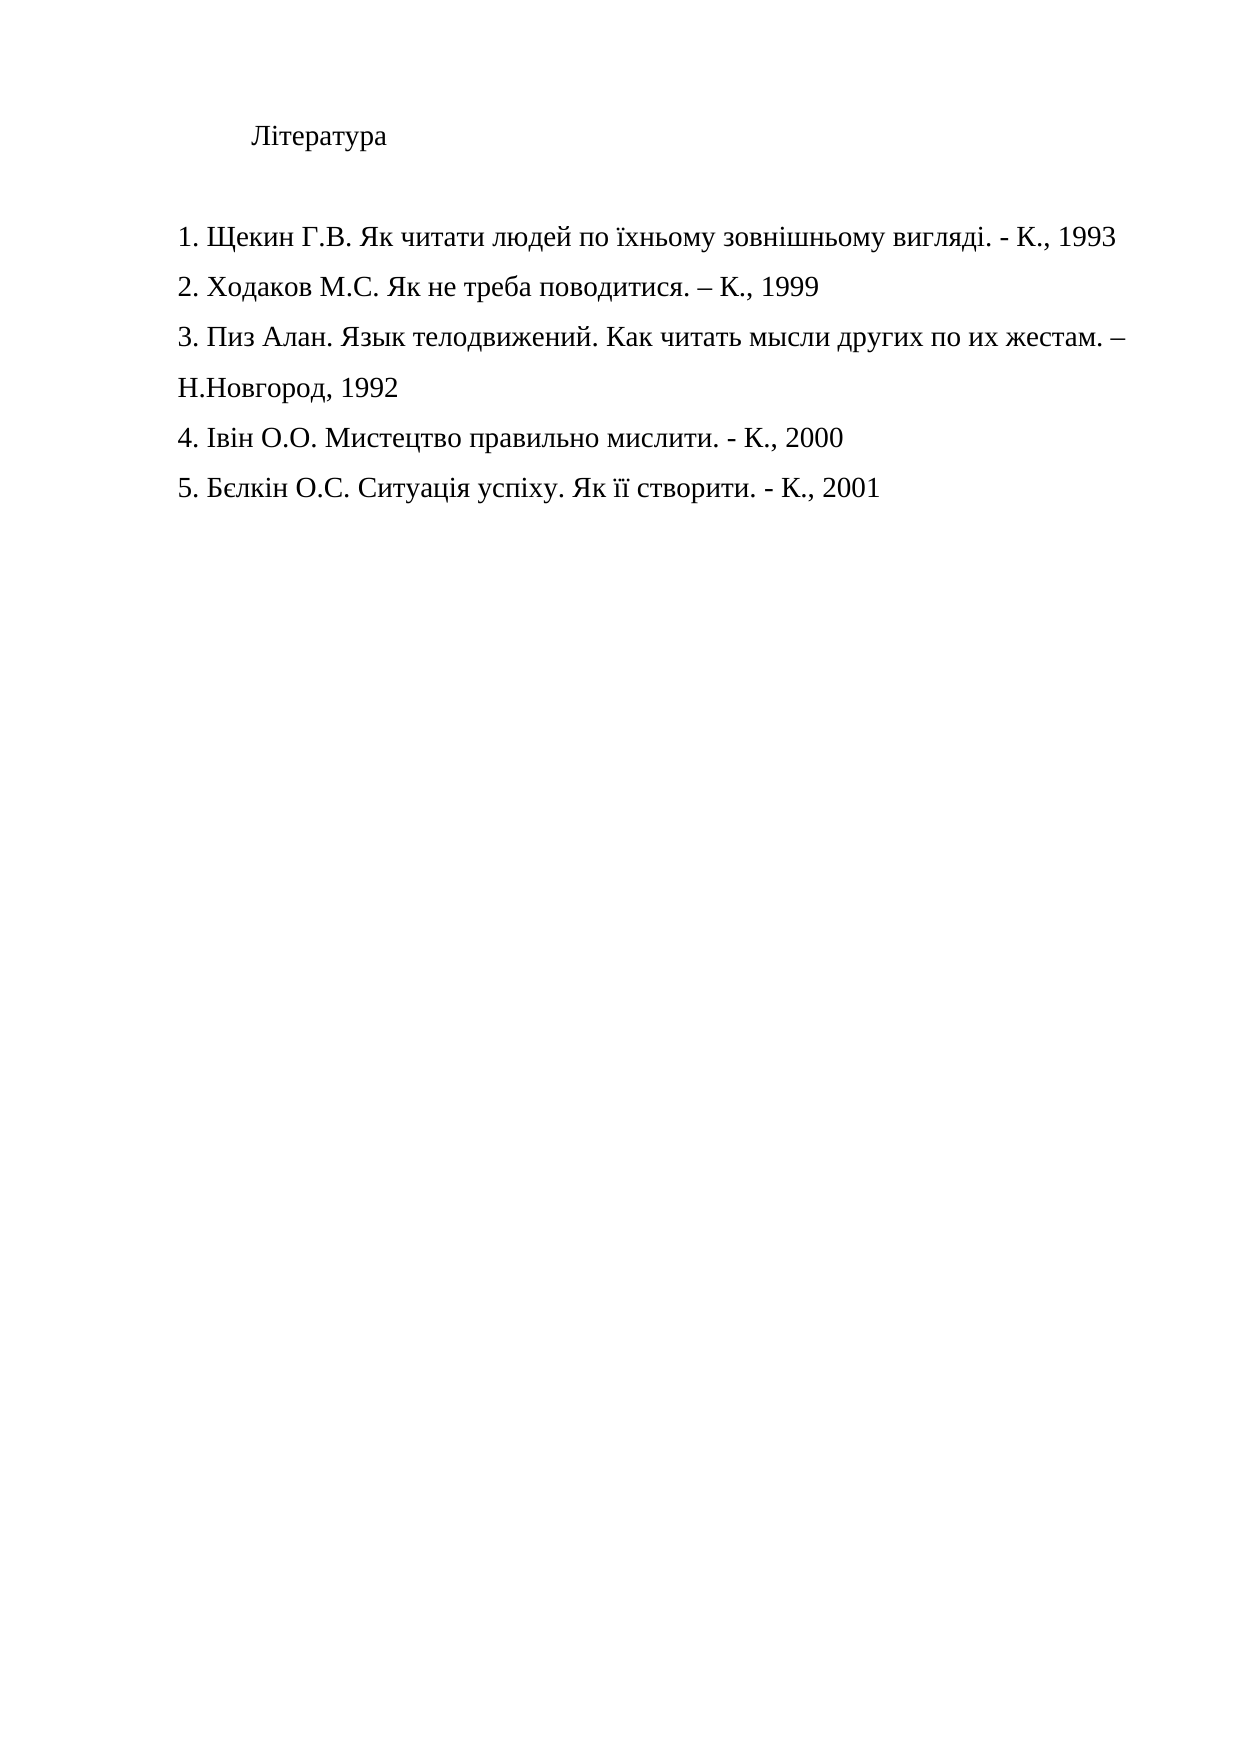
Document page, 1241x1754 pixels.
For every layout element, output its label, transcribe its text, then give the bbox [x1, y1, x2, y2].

text Література [177, 118, 1152, 152]
text 4. Івін О.О. Мистецтво правильно мислити. - К., 2000 [177, 420, 1152, 453]
text 3. Пиз Алан. Язык телодвижений. Как читать мысли других по их жестам. – Н.Новгород, 1992 [177, 319, 1152, 403]
text 2. Ходаков М.С. Як не треба поводитися. – К., 1999 [177, 269, 1152, 303]
text 5. Бєлкін О.С. Ситуація успіху. Як її створити. - К., 2001 [177, 470, 1152, 504]
text 1. Щекин Г.В. Як читати людей по їхньому зовнішньому вигляді. - К., 1993 [177, 219, 1152, 252]
